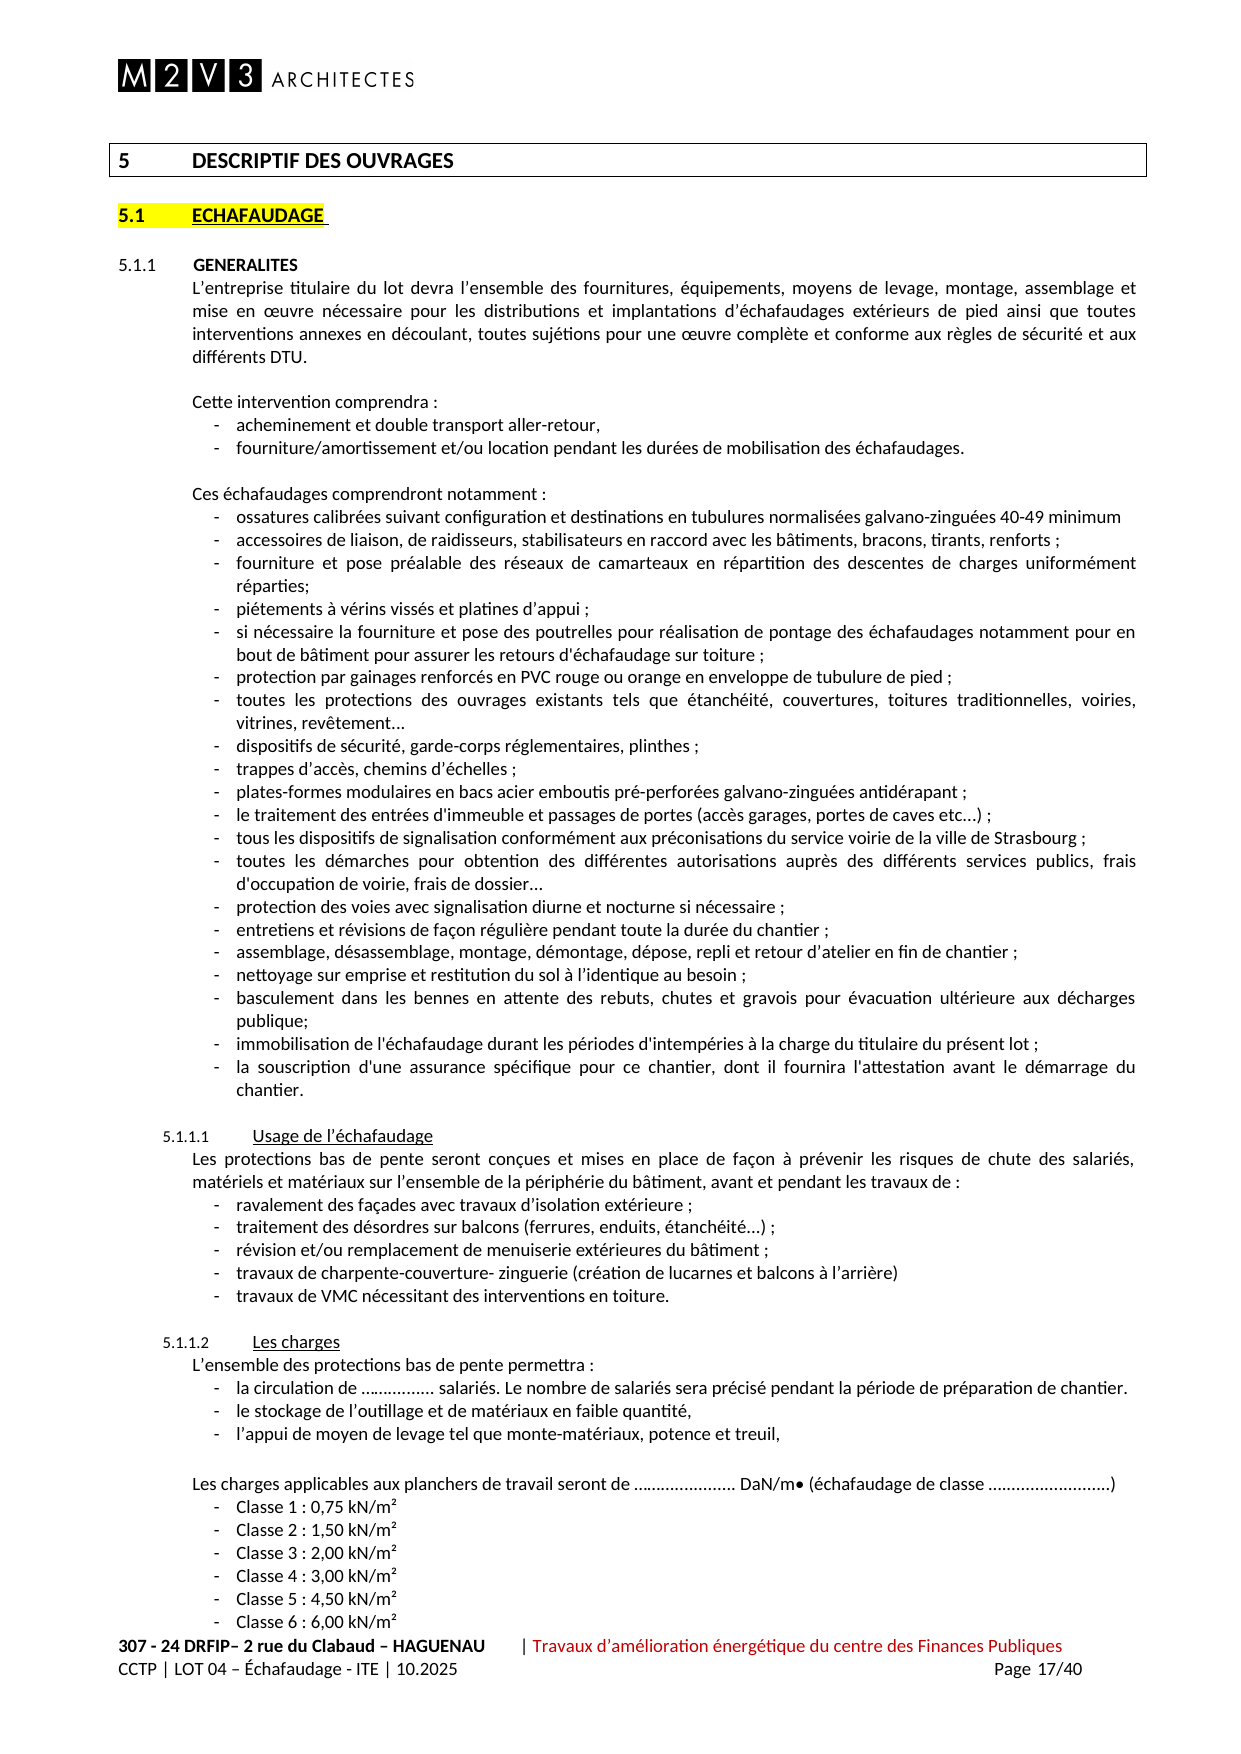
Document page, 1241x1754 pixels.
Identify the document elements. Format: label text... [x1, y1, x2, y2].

list accessoires de liaison, de raidisseurs, stabilisateurs en raccord avec les bâtiments, bracons, tirants, renforts ; [213, 528, 1138, 551]
list toutes les protections des ouvrages existants tels que étanchéité, couvertures, toitures traditionnelles, voiries, vitrines, revêtement... [213, 689, 1138, 734]
list dispositifs de sécurité, garde-corps réglementaires, plinthes ; [213, 734, 1138, 757]
list Classe 1 : 0,75 kN/m² [213, 1495, 1138, 1518]
list travaux de VMC nécessitant des interventions en toiture. [213, 1284, 1138, 1307]
list la souscription d'une assurance spécifique pour ce chantier, dont il fournira l'attestation avant le démarrage du chantier. [213, 1055, 1138, 1101]
list le stockage de l’outillage et de matériaux en faible quantité, [213, 1399, 1138, 1422]
list Classe 6 : 6,00 kN/m² [213, 1610, 1138, 1633]
list traitement des désordres sur balcons (ferrures, enduits, étanchéité...) ; [213, 1216, 1138, 1239]
list ECHAFAUDAGE [118, 202, 1138, 228]
text Les charges applicables aux planchers de travail seront de ……................ DaN/m• (échafaudage de classe ….......................) [192, 1472, 1138, 1495]
list révision et/ou remplacement de menuiserie extérieures du bâtiment ; [213, 1239, 1138, 1262]
list travaux de charpente-couverture- zinguerie (création de lucarnes et balcons à l’arrière) [213, 1262, 1138, 1284]
list Classe 4 : 3,00 kN/m² [213, 1564, 1138, 1587]
list tous les dispositifs de signalisation conformément aux préconisations du service voirie de la ville de Strasbourg ; [213, 826, 1138, 849]
list toutes les démarches pour obtention des différentes autorisations auprès des différents services publics, frais d'occupation de voirie, frais de dossier... [213, 849, 1138, 895]
text Cette intervention comprendra : [192, 391, 1138, 414]
list fourniture et pose préalable des réseaux de camarteaux en répartition des descentes de charges uniformément réparties; [213, 551, 1138, 597]
list entretiens et révisions de façon régulière pendant toute la durée du chantier ; [213, 918, 1138, 941]
list protection des voies avec signalisation diurne et nocturne si nécessaire ; [213, 895, 1138, 918]
list Classe 5 : 4,50 kN/m² [213, 1587, 1138, 1610]
list plates-formes modulaires en bacs acier emboutis pré-perforées galvano-zinguées antidérapant ; [213, 780, 1138, 803]
list piétements à vérins vissés et platines d’appui ; [213, 597, 1138, 620]
list assemblage, désassemblage, montage, démontage, dépose, repli et retour d’atelier en fin de chantier ; [213, 941, 1138, 964]
list immobilisation de l'échafaudage durant les périodes d'intempéries à la charge du titulaire du présent lot ; [213, 1032, 1138, 1055]
text Ces échafaudages comprendront notamment : [192, 482, 1138, 505]
picture [118, 59, 414, 92]
text L’ensemble des protections bas de pente permettra : [192, 1353, 1138, 1376]
list Classe 3 : 2,00 kN/m² [213, 1541, 1138, 1564]
list fourniture/amortissement et/ou location pendant les durées de mobilisation des échafaudages. [213, 437, 1138, 459]
list basculement dans les bennes en attente des rebuts, chutes et gravois pour évacuation ultérieure aux décharges publique; [213, 987, 1138, 1032]
subtitle GENERALITES [118, 253, 1138, 276]
list DESCRIPTIF DES OUVRAGES [110, 144, 1146, 176]
list ravalement des façades avec travaux d’isolation extérieure ; [213, 1193, 1138, 1216]
subtitle Les charges [162, 1330, 1138, 1353]
list ossatures calibrées suivant configuration et destinations en tubulures normalisées galvano-zinguées 40-49 minimum [213, 505, 1138, 528]
list nettoyage sur emprise et restitution du sol à l’identique au besoin ; [213, 964, 1138, 987]
subtitle Usage de l’échafaudage [162, 1124, 1138, 1147]
list trappes d’accès, chemins d’échelles ; [213, 757, 1138, 780]
list l’appui de moyen de levage tel que monte-matériaux, potence et treuil, [213, 1422, 1138, 1445]
list le traitement des entrées d'immeuble et passages de portes (accès garages, portes de caves etc...) ; [213, 803, 1138, 826]
list Classe 2 : 1,50 kN/m² [213, 1518, 1138, 1541]
list la circulation de …….......... salariés. Le nombre de salariés sera précisé pendant la période de préparation de chantier. [213, 1376, 1138, 1399]
list protection par gainages renforcés en PVC rouge ou orange en enveloppe de tubulure de pied ; [213, 666, 1138, 689]
text L’entreprise titulaire du lot devra l’ensemble des fournitures, équipements, moyens de levage, montage, assemblage et mise en œuvre nécessaire pour les distributions et implantations d’échafaudages extérieurs de pied ainsi que toutes interventions annexes en découlant, toutes sujétions pour une œuvre complète et conforme aux règles de sécurité et aux différents DTU. [192, 276, 1138, 368]
text Les protections bas de pente seront conçues et mises en place de façon à prévenir les risques de chute des salariés, matériels et matériaux sur l’ensemble de la périphérie du bâtiment, avant et pendant les travaux de : [192, 1147, 1138, 1193]
list si nécessaire la fourniture et pose des poutrelles pour réalisation de pontage des échafaudages notamment pour en bout de bâtiment pour assurer les retours d'échafaudage sur toiture ; [213, 620, 1138, 666]
list acheminement et double transport aller-retour, [213, 414, 1138, 437]
